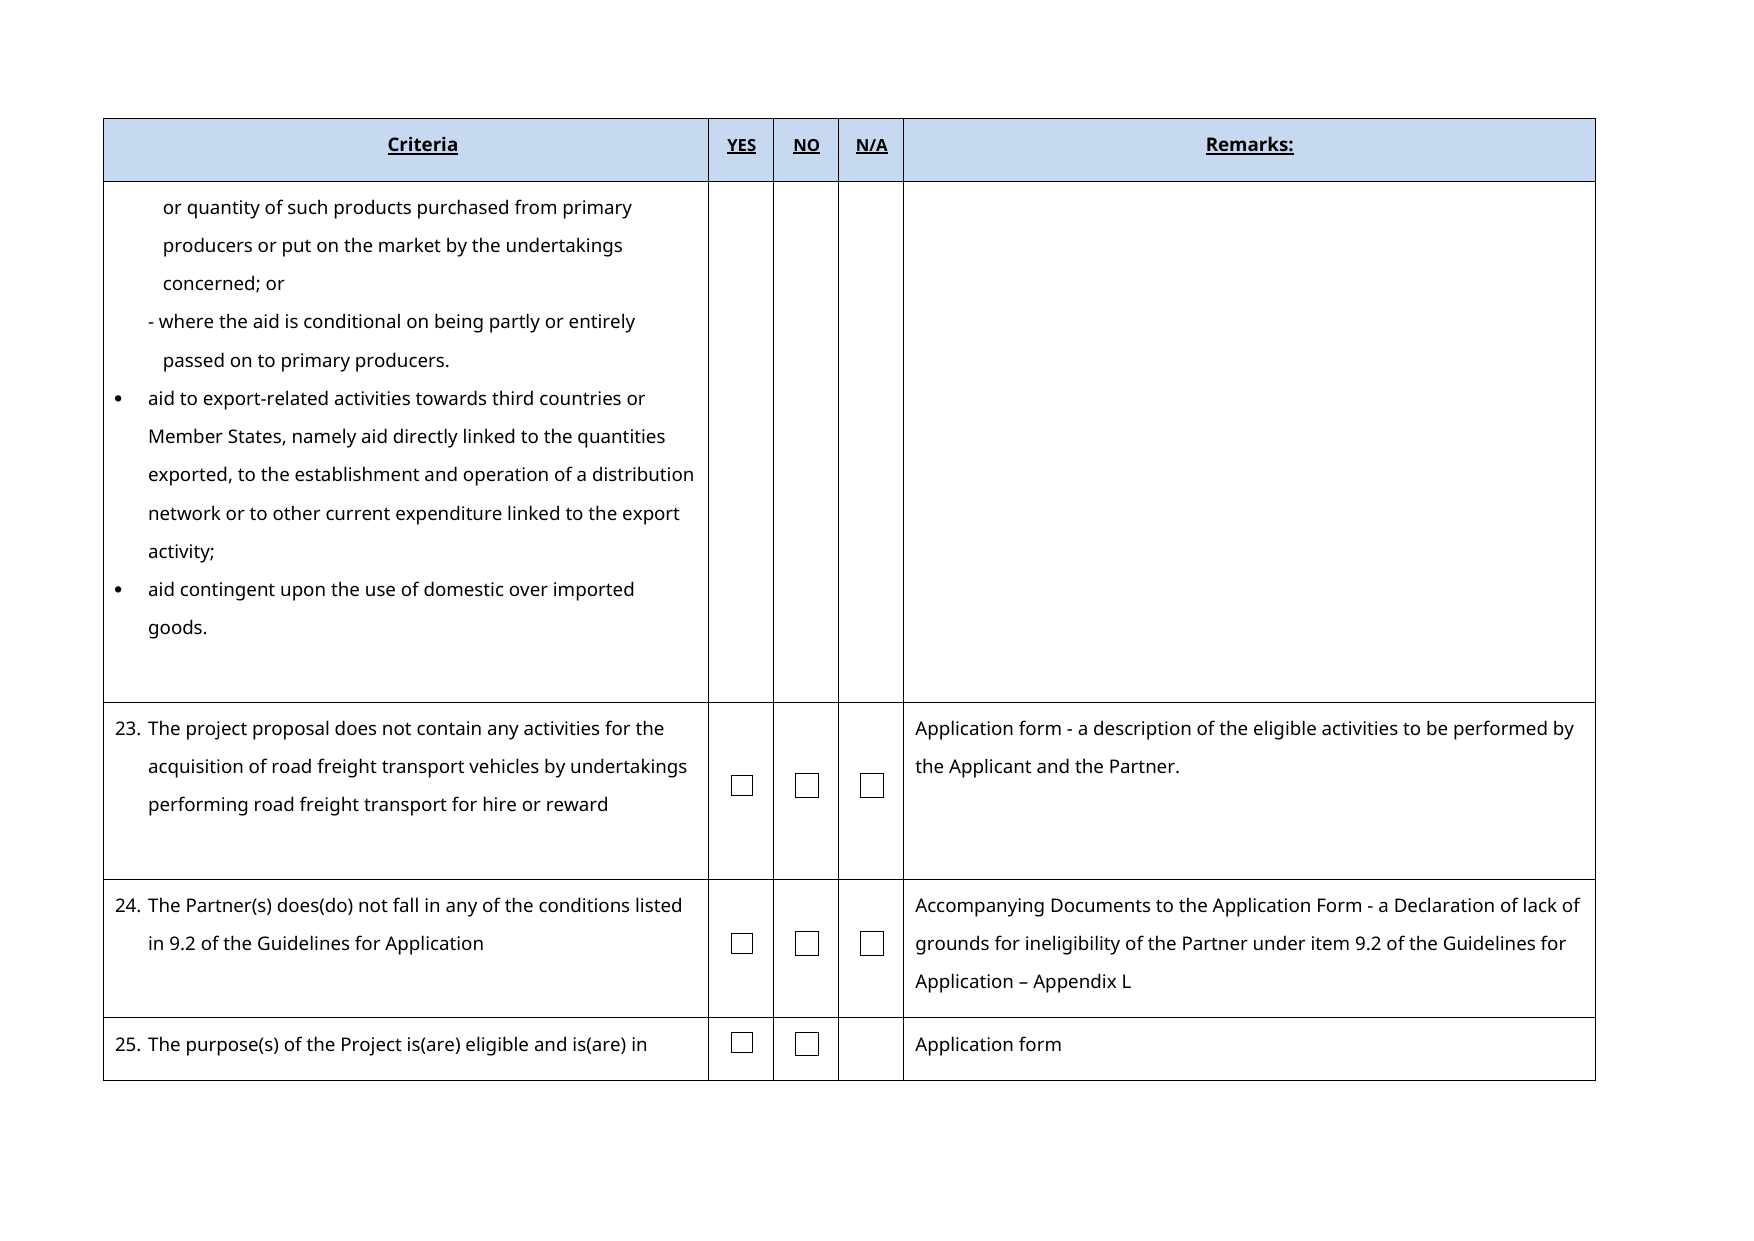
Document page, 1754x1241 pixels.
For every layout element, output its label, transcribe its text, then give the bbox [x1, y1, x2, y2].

table_cell [774, 880, 838, 1017]
table_cell [709, 182, 773, 702]
table_cell Application form - a description of the eligible activities to be performed by the Applicant and the Partner. [904, 703, 1595, 878]
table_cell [104, 182, 708, 702]
table_header YES [709, 119, 773, 181]
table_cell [104, 1018, 708, 1079]
table_cell Accompanying Documents to the Application Form - a Declaration of lack of grounds for ineligibility of the Partner under item 9.2 of the Guidelines for Application – Appendix L [904, 880, 1595, 1017]
table_header N/A [839, 119, 903, 181]
table_cell [709, 880, 773, 1017]
table_cell [709, 703, 773, 878]
table_header NO [774, 119, 838, 181]
table_header Criteria [104, 119, 708, 181]
table_cell The Partner(s) does(do) not fall in any of the conditions listed in 9.2 of the Guidelines for Application [104, 880, 708, 1017]
table_cell [839, 880, 903, 1017]
table_cell [774, 703, 838, 878]
table_cell [709, 1018, 773, 1079]
table_cell [839, 182, 903, 702]
table_cell The project proposal does not contain any activities for the acquisition of road freight transport vehicles by undertakings performing road freight transport for hire or reward [104, 703, 708, 878]
table_cell [839, 703, 903, 878]
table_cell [904, 182, 1595, 702]
table_cell [774, 1018, 838, 1079]
table_header Remarks: [904, 119, 1595, 181]
table_cell [839, 1018, 903, 1079]
table_cell Application form [904, 1018, 1595, 1079]
table_cell [774, 182, 838, 702]
